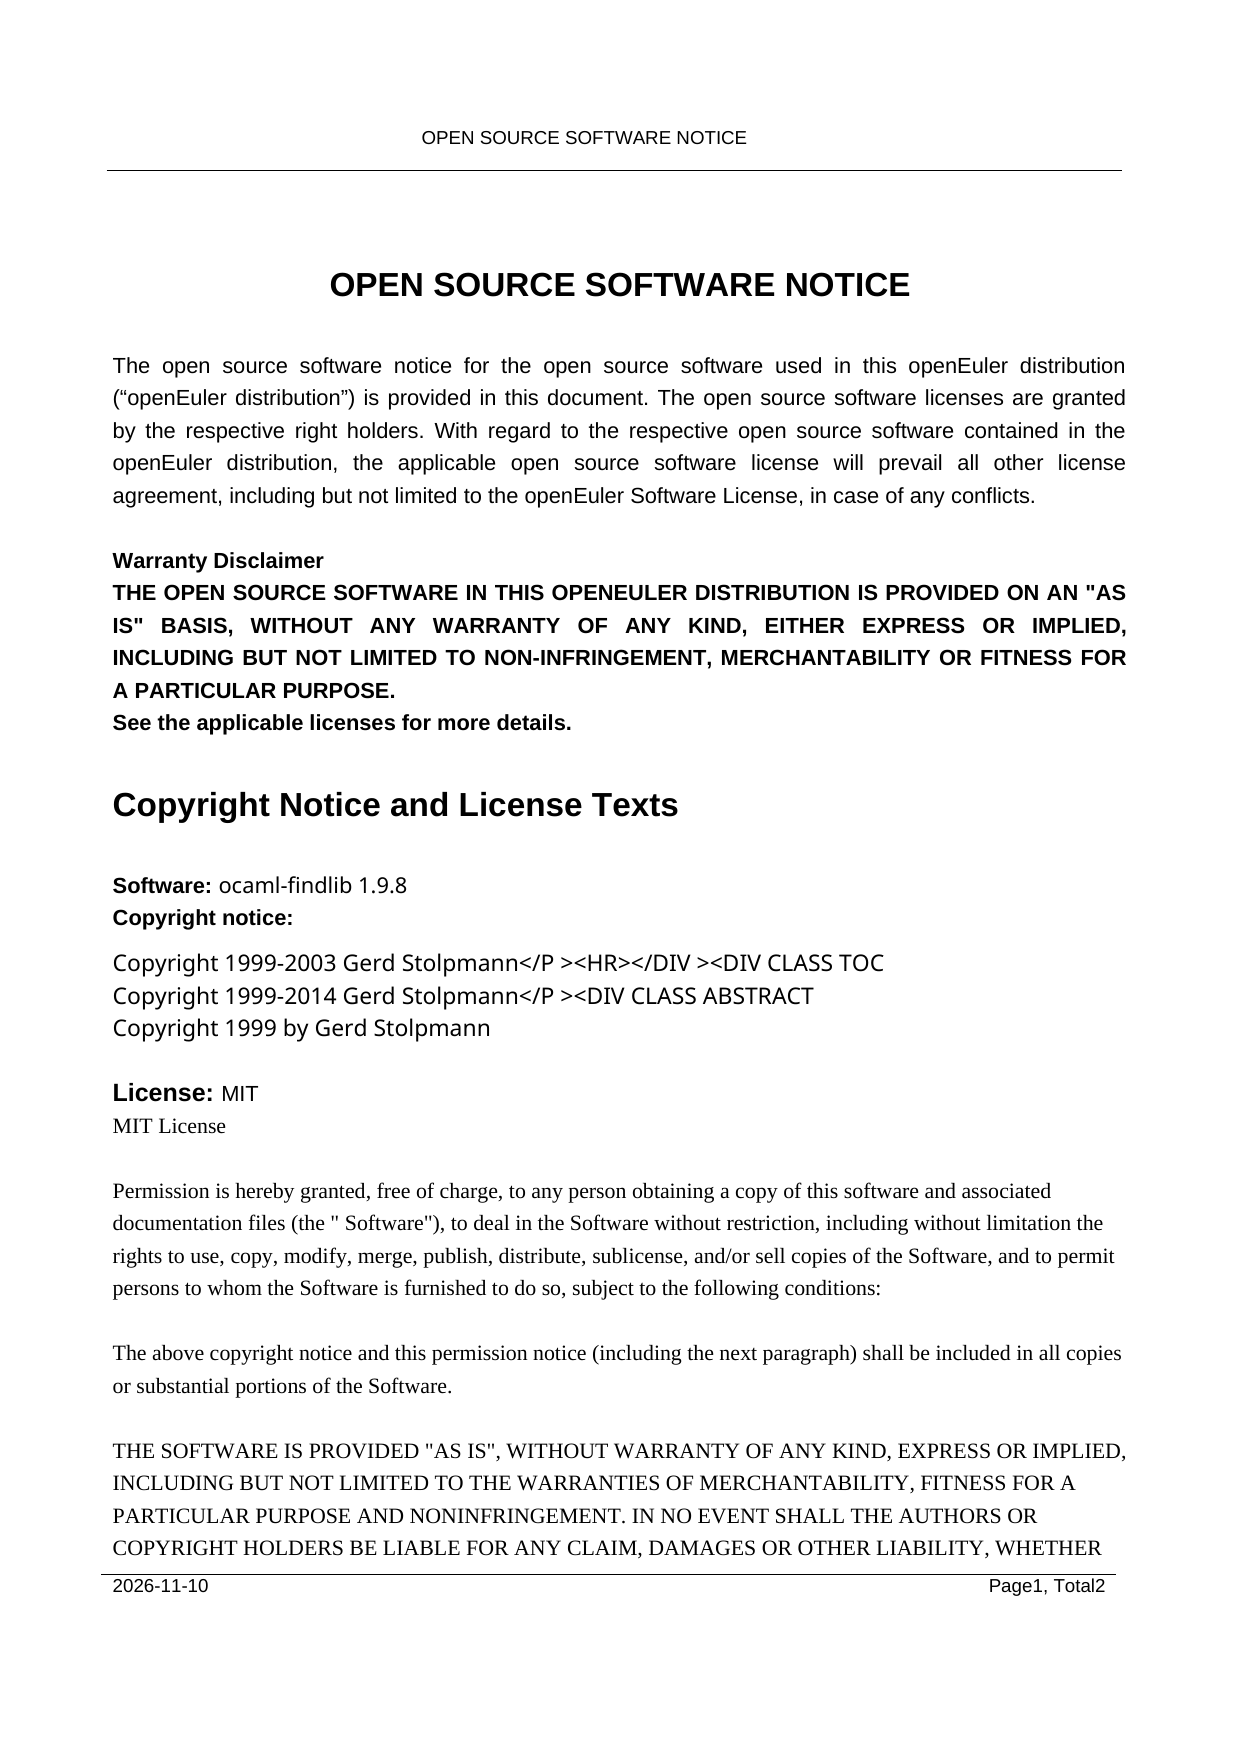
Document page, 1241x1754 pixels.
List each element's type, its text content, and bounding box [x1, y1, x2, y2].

text Copyright notice: [112, 901, 1128, 934]
text License: MIT [112, 1077, 1128, 1109]
text Copyright 1999-2003 Gerd Stolpmann</P ><HR></DIV ><DIV CLASS TOC Copyright 1999-2014 Gerd Stolpmann</P ><DIV CLASS ABSTRACT Copyright 1999 by Gerd Stolpmann [112, 947, 1128, 1077]
text OPEN SOURCE SOFTWARE NOTICE [112, 251, 1128, 316]
text Copyright Notice and License Texts [112, 771, 1128, 836]
text Warranty Disclaimer [112, 544, 1128, 576]
text THE OPEN SOURCE SOFTWARE IN THIS OPENEULER DISTRIBUTION IS PROVIDED ON AN "AS IS" BASIS, WITHOUT ANY WARRANTY OF ANY KIND, EITHER EXPRESS OR IMPLIED, INCLUDING BUT NOT LIMITED TO NON-INFRINGEMENT, MERCHANTABILITY OR FITNESS FOR A PARTICULAR PURPOSE. See the applicable licenses for more details. [112, 576, 1128, 739]
text The open source software notice for the open source software used in this openEuler distribution (“openEuler distribution”) is provided in this document. The open source software licenses are granted by the respective right holders. With regard to the respective open source software contained in the openEuler distribution, the applicable open source software license will prevail all other license agreement, including but not limited to the openEuler Software License, in case of any conflicts. [112, 349, 1128, 511]
title Software: ocaml-findlib 1.9.8 [112, 869, 1128, 901]
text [112, 1109, 1128, 1564]
